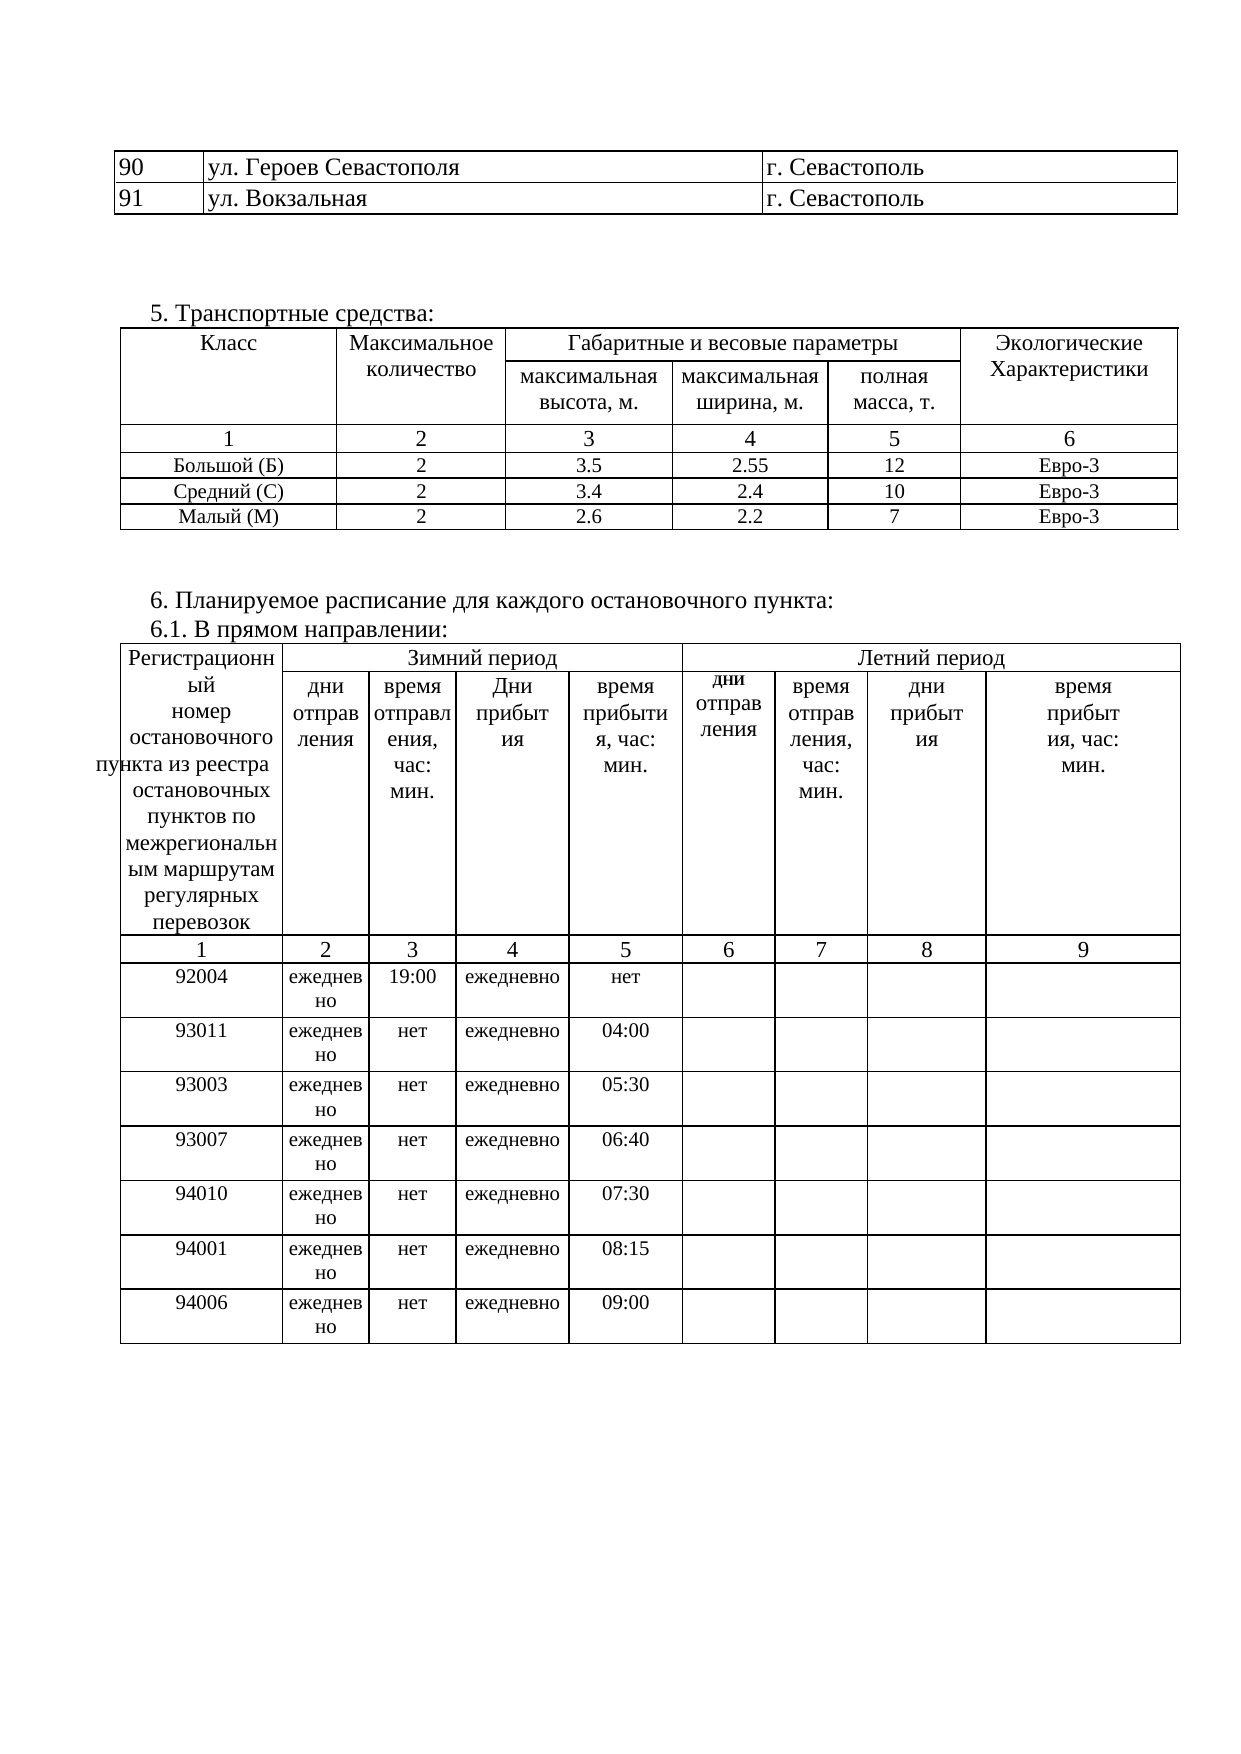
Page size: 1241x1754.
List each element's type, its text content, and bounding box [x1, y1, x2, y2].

table_cell 07:30 [570, 1181, 682, 1234]
table_cell время прибыт ия, час: мин. [987, 672, 1180, 934]
table_header Регистрационный номер остановочного пункта из реестра остановочных пунктов по межрегиональным маршрутам регулярных перевозок [121, 644, 282, 934]
table_cell 19:00 [370, 964, 455, 1016]
table_cell 1 [121, 425, 336, 452]
table_cell 10 [829, 479, 960, 503]
table_cell [776, 964, 867, 1016]
table_cell ежедневно [283, 1236, 368, 1288]
table_cell 2 [337, 479, 505, 503]
table_cell ежедневно [283, 964, 368, 1016]
table_cell максимальная высота, м. [506, 362, 672, 424]
table_cell [776, 1290, 867, 1343]
table_cell время отправ ления, час: мин. [776, 672, 867, 934]
text 5. Транспортные средства: [150, 298, 1090, 327]
table_cell 94010 [121, 1181, 282, 1234]
table_cell ежедневно [457, 1290, 568, 1343]
table_cell ежедневно [457, 964, 568, 1016]
table_cell [868, 1181, 985, 1234]
table_cell 4 [673, 425, 827, 452]
table_cell время отправл ения, час: мин. [370, 672, 455, 934]
table_cell [987, 1290, 1180, 1343]
table_cell г. Севастополь [763, 181, 1177, 213]
table_cell 90 [115, 152, 203, 181]
table_cell 3 [370, 936, 455, 962]
table_cell [683, 1072, 774, 1125]
table_cell [683, 1018, 774, 1071]
table_header Зимний период [283, 644, 682, 671]
table_cell нет [370, 1127, 455, 1179]
table_cell ежедневно [283, 1018, 368, 1071]
table_cell ежедневно [457, 1072, 568, 1125]
table_cell 09:00 [570, 1290, 682, 1343]
table_cell [776, 1236, 867, 1288]
table_cell 08:15 [570, 1236, 682, 1288]
table_cell ежедневно [283, 1072, 368, 1125]
table_cell 93007 [121, 1127, 282, 1179]
table_cell ДНИ отправ ления [683, 672, 774, 934]
table_header Максимальное количество [337, 329, 505, 424]
table_cell [868, 1018, 985, 1071]
table_header Экологические Характеристики [961, 329, 1177, 424]
table_cell нет [370, 1290, 455, 1343]
table_cell [868, 964, 985, 1016]
table_cell максимальная ширина, м. [673, 362, 827, 424]
table_cell время прибыти я, час: мин. [570, 672, 682, 934]
table_cell [987, 1181, 1180, 1234]
table_cell 7 [829, 505, 960, 528]
table_cell 2.4 [673, 479, 827, 503]
table_cell 3.5 [506, 453, 672, 477]
table_cell 4 [457, 936, 568, 962]
table_cell 1 [121, 936, 282, 962]
table_cell [683, 1181, 774, 1234]
text 6. Планируемое расписание для каждого остановочного пункта: [150, 585, 1090, 614]
table_cell 2 [283, 936, 368, 962]
table_cell 2.6 [506, 505, 672, 528]
table_cell 94001 [121, 1236, 282, 1288]
table_cell Евро-3 [961, 453, 1177, 477]
table_cell 6 [683, 936, 774, 962]
table_cell 91 [115, 183, 203, 213]
table_cell нет [370, 1236, 455, 1288]
table_cell Евро-3 [961, 505, 1177, 528]
table_cell [683, 1236, 774, 1288]
table_cell [987, 1018, 1180, 1071]
table_cell [987, 1236, 1180, 1288]
table_cell 9 [987, 936, 1180, 962]
table_cell 6 [961, 425, 1177, 452]
table_cell Дни прибыт ия [457, 672, 568, 934]
table_cell нет [570, 964, 682, 1016]
table_cell ежедневно [457, 1127, 568, 1179]
table_cell 8 [868, 936, 985, 962]
table_cell [683, 964, 774, 1016]
table_cell 06:40 [570, 1127, 682, 1179]
table_cell [987, 1072, 1180, 1125]
table_cell 92004 [121, 964, 282, 1016]
table_cell [868, 1290, 985, 1343]
table_cell г. Севастополь [763, 152, 1177, 181]
table_cell нет [370, 1181, 455, 1234]
table_header Габаритные и весовые параметры [506, 329, 960, 360]
table_cell 5 [570, 936, 682, 962]
table_cell [987, 1127, 1180, 1179]
table_cell дни отправ ления [283, 672, 368, 934]
table_cell ежедневно [457, 1018, 568, 1071]
table_cell 2 [337, 505, 505, 528]
table_cell нет [370, 1018, 455, 1071]
table_cell [868, 1072, 985, 1125]
table_cell ежедневно [283, 1181, 368, 1234]
table_cell Большой (Б) [121, 453, 336, 477]
table_cell 3 [506, 425, 672, 452]
table_cell [683, 1290, 774, 1343]
table_cell 93011 [121, 1018, 282, 1071]
table_cell 2.55 [673, 453, 827, 477]
table_cell Малый (М) [121, 505, 336, 528]
table_cell 5 [829, 425, 960, 452]
table_cell [776, 1127, 867, 1179]
table_cell Евро-3 [961, 479, 1177, 503]
table_cell [683, 1127, 774, 1179]
table_cell ежедневно [283, 1127, 368, 1179]
table_header Летний период [683, 644, 1180, 671]
table_cell [776, 1018, 867, 1071]
table_cell нет [370, 1072, 455, 1125]
table_cell ежедневно [457, 1236, 568, 1288]
table_cell дни прибыт ия [868, 672, 985, 934]
table_header Класс [121, 329, 336, 424]
table_cell 94006 [121, 1290, 282, 1343]
table_cell [868, 1236, 985, 1288]
table_cell [776, 1072, 867, 1125]
table_cell ежедневно [457, 1181, 568, 1234]
table_cell 12 [829, 453, 960, 477]
text 6.1. В прямом направлении: [150, 614, 1090, 643]
table_cell [987, 964, 1180, 1016]
table_cell 04:00 [570, 1018, 682, 1071]
table_cell полная масса, т. [829, 362, 960, 424]
table_cell 05:30 [570, 1072, 682, 1125]
table_cell 2 [337, 453, 505, 477]
table_cell 93003 [121, 1072, 282, 1125]
table_cell [776, 1181, 867, 1234]
table_cell Средний (С) [121, 479, 336, 503]
table_cell ежедневно [283, 1290, 368, 1343]
table_cell 2.2 [673, 505, 827, 528]
table_cell 3.4 [506, 479, 672, 503]
table_cell ул. Героев Севастополя [204, 152, 762, 181]
table_cell [868, 1127, 985, 1179]
table_cell ул. Вокзальная [204, 183, 762, 213]
table_cell 7 [776, 936, 867, 962]
table_cell 2 [337, 425, 505, 452]
